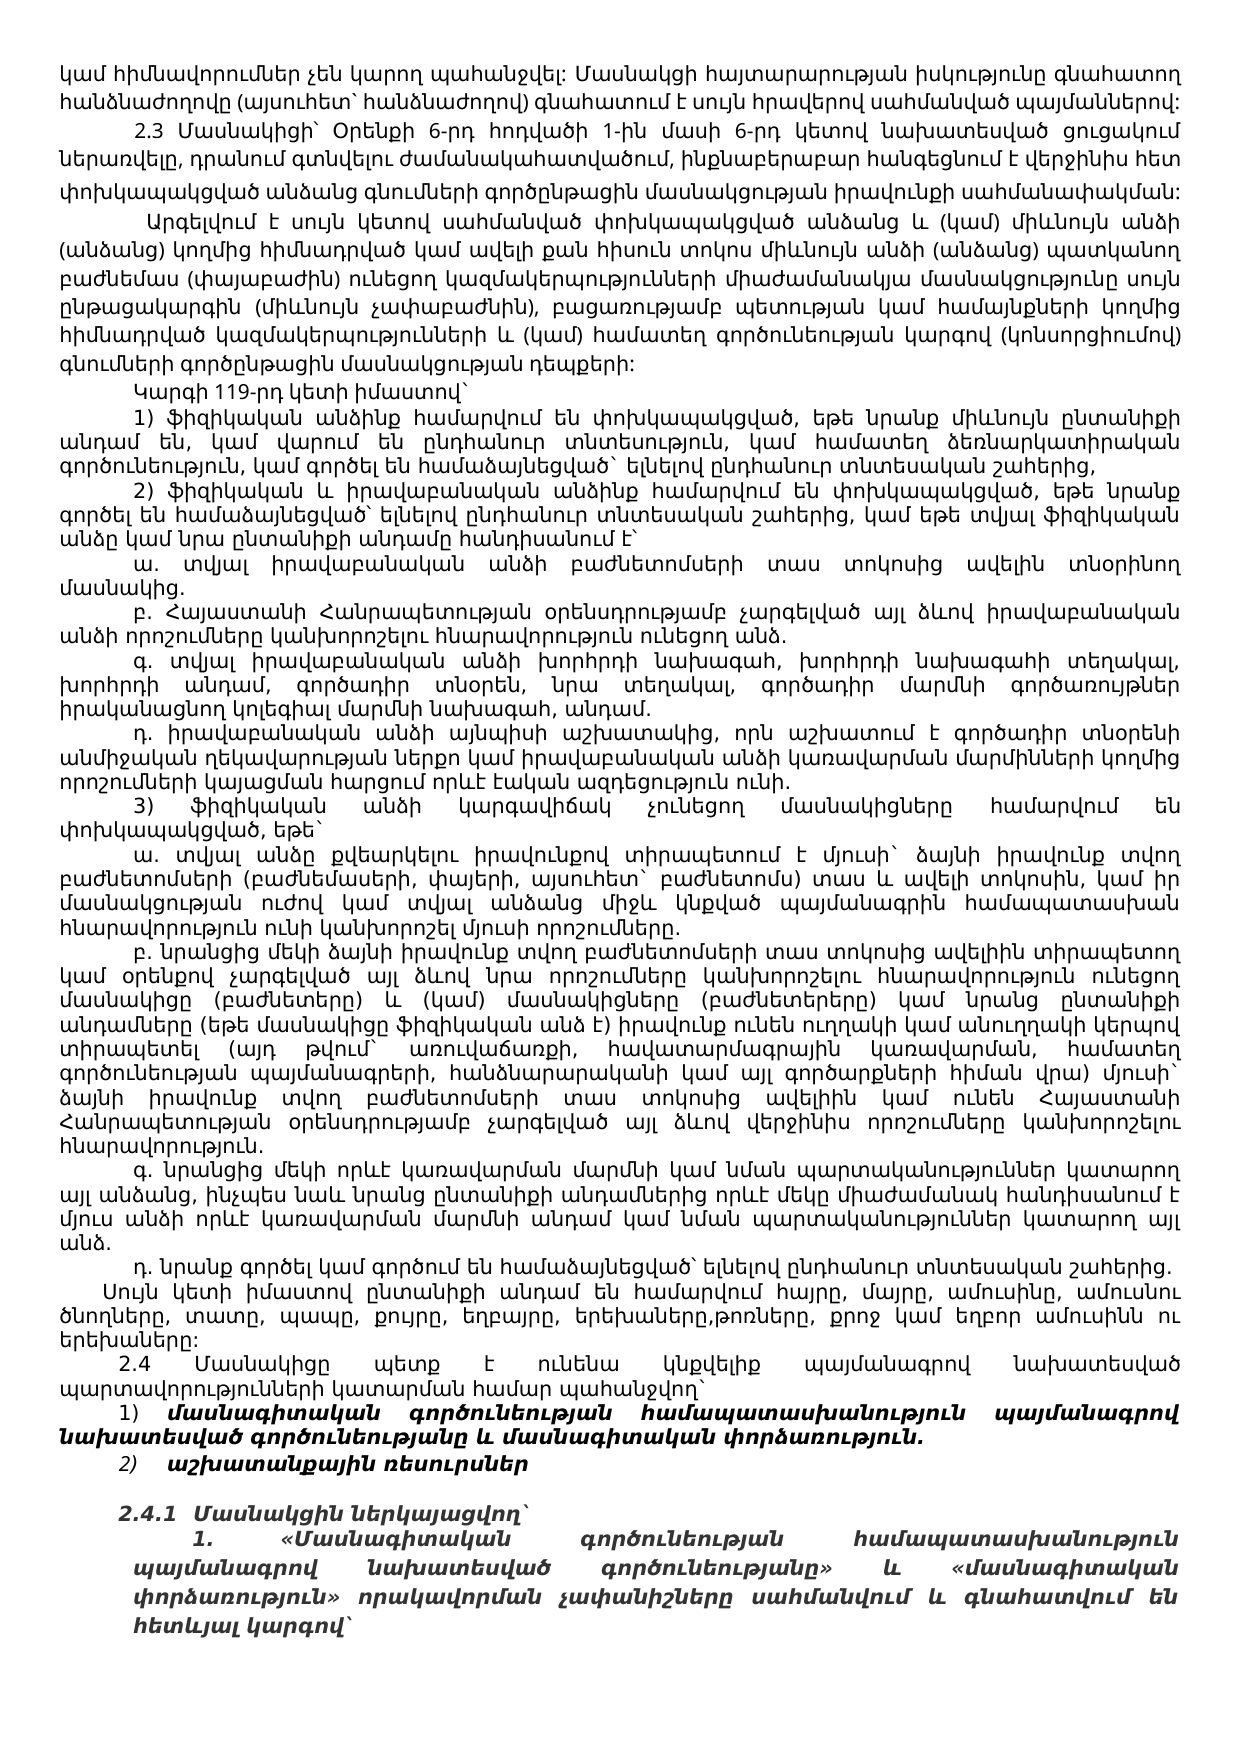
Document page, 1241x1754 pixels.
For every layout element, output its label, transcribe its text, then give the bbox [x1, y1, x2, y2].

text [59, 59, 1181, 116]
list Մասնակցին ներկայացվող` [118, 1502, 1181, 1527]
text 1) ֆիզիկական անձինք համարվում են փոխկապակցված, եթե նրանք միևնույն ընտանիքի անդամ են, կամ վարում են ընդհանուր տնտեսություն, կամ համատեղ ձեռնարկատիրական գործունեություն, կամ գործել են համաձայնեցված` ելնելով ընդհանուր տնտեսական շահերից, [59, 406, 1181, 479]
text 2) ֆիզիկական և իրավաբանական անձինք համարվում են փոխկապակցված, եթե նրանք գործել են համաձայնեցված՝ ելնելով ընդհանուր տնտեսական շահերից, կամ եթե տվյալ ֆիզիկական անձը կամ նրա ընտանիքի անդամը հանդիսանում է՝ [59, 479, 1181, 552]
text բ. Հայաստանի Հանրապետության օրենսդրությամբ չարգելված այլ ձևով իրավաբանական անձի որոշումները կանխորոշելու հնարավորություն ունեցող անձ. [59, 600, 1181, 649]
text Կարգի 119-րդ կետի իմաստով` [59, 377, 1181, 406]
text գ. տվյալ իրավաբանական անձի խորհրդի նախագահ, խորհրդի նախագահի տեղակալ, խորհրդի անդամ, գործադիր տնօրեն, նրա տեղակալ, գործադիր մարմնի գործառույթներ իրականացնող կոլեգիալ մարմնի նախագահ, անդամ. [59, 649, 1181, 721]
text 3) ֆիզիկական անձի կարգավիճակ չունեցող մասնակիցները համարվում են փոխկապակցված, եթե` [59, 794, 1181, 843]
text 2) աշխատանքային ռեսուրսներ [59, 1449, 1181, 1478]
text 1) մասնագիտական գործունեության համապատասխանություն պայմանագրով նախատեսված գործունեությանը և մասնագիտական փորձառություն. [59, 1401, 1181, 1449]
text 2.3 Մասնակիցի՝ Օրենքի 6-րդ հոդվածի 1-ին մասի 6-րդ կետով նախատեսված ցուցակում ներառվելը, դրանում գտնվելու ժամանակահատվածում, ինքնաբերաբար հանգեցնում է վերջինիս հետ փոխկապակցված անձանց գնումների գործընթացին մասնակցության իրավունքի սահմանափակման: [59, 116, 1181, 207]
text դ. նրանք գործել կամ գործում են համաձայնեցված՝ ելնելով ընդհանուր տնտեսական շահերից. [59, 1255, 1181, 1280]
text գ. նրանցից մեկի որևէ կառավարման մարմնի կամ նման պարտականություններ կատարող այլ անձանց, ինչպես նաև նրանց ընտանիքի անդամներից որևէ մեկը միաժամանակ հանդիսանում է մյուս անձի որևէ կառավարման մարմնի անդամ կամ նման պարտականություններ կատարող այլ անձ. [59, 1158, 1181, 1255]
text բ. նրանցից մեկի ձայնի իրավունք տվող բաժնետոմսերի տաս տոկոսից ավելիին տիրապետող կամ օրենքով չարգելված այլ ձևով նրա որոշումները կանխորոշելու հնարավորություն ունեցող մասնակիցը (բաժնետերը) և (կամ) մասնակիցները (բաժնետերերը) կամ նրանց ընտանիքի անդամները (եթե մասնակիցը ֆիզիկական անձ է) իրավունք ունեն ուղղակի կամ անուղղակի կերպով տիրապետել (այդ թվում` առուվաճառքի, հավատարմագրային կառավարման, համատեղ գործունեության պայմանագրերի, հանձնարարականի կամ այլ գործարքների հիման վրա) մյուսի` ձայնի իրավունք տվող բաժնետոմսերի տաս տոկոսից ավելիին կամ ունեն Հայաստանի Հանրապետության օրենսդրությամբ չարգելված այլ ձևով վերջինիս որոշումները կանխորոշելու հնարավորություն. [59, 940, 1181, 1158]
list «Մասնագիտական գործունեության համապատասխանություն պայմանագրով նախատեսված գործունեությանը» և «մասնագիտական փորձառություն» որակավորման չափանիշները սահմանվում և գնահատվում են հետևյալ կարգով` [133, 1527, 1181, 1638]
text Արգելվում է սույն կետով սահմանված փոխկապակցված անձանց և (կամ) միևնույն անձի (անձանց) կողմից հիմնադրված կամ ավելի քան հիսուն տոկոս միևնույն անձի (անձանց) պատկանող բաժնեմաս (փայաբաժին) ունեցող կազմակերպությունների միաժամանակյա մասնակցությունը սույն ընթացակարգին (միևնույն չափաբաժնին), բացառությամբ պետության կամ համայնքների կողմից հիմնադրված կազմակերպությունների և (կամ) համատեղ գործունեության կարգով (կոնսորցիումով) գնումների գործընթացին մասնակցության դեպքերի: [59, 207, 1181, 377]
text ա. տվյալ անձը քվեարկելու իրավունքով տիրապետում է մյուսի` ձայնի իրավունք տվող բաժնետոմսերի (բաժնեմասերի, փայերի, այսուհետ` բաժնետոմս) տաս և ավելի տոկոսին, կամ իր մասնակցության ուժով կամ տվյալ անձանց միջև կնքված պայմանագրին համապատասխան հնարավորություն ունի կանխորոշել մյուսի որոշումները. [59, 843, 1181, 940]
text 2.4 Մասնակիցը պետք է ունենա կնքվելիք պայմանագրով նախատեսված պարտավորությունների կատարման համար պահանջվող` [59, 1352, 1181, 1401]
text ա. տվյալ իրավաբանական անձի բաժնետոմսերի տաս տոկոսից ավելին տնօրինող մասնակից. [59, 552, 1181, 600]
text դ. իրավաբանական անձի այնպիսի աշխատակից, որն աշխատում է գործադիր տնօրենի անմիջական ղեկավարության ներքո կամ իրավաբանական անձի կառավարման մարմինների կողմից որոշումների կայացման հարցում որևէ էական ազդեցություն ունի. [59, 721, 1181, 794]
text Սույն կետի իմաստով ընտանիքի անդամ են համարվում հայրը, մայրը, ամուսինը, ամուսնու ծնողները, տատը, պապը, քույրը, եղբայրը, երեխաները,թոռները, քրոջ կամ եղբոր ամուսինն ու երեխաները: [59, 1280, 1181, 1352]
